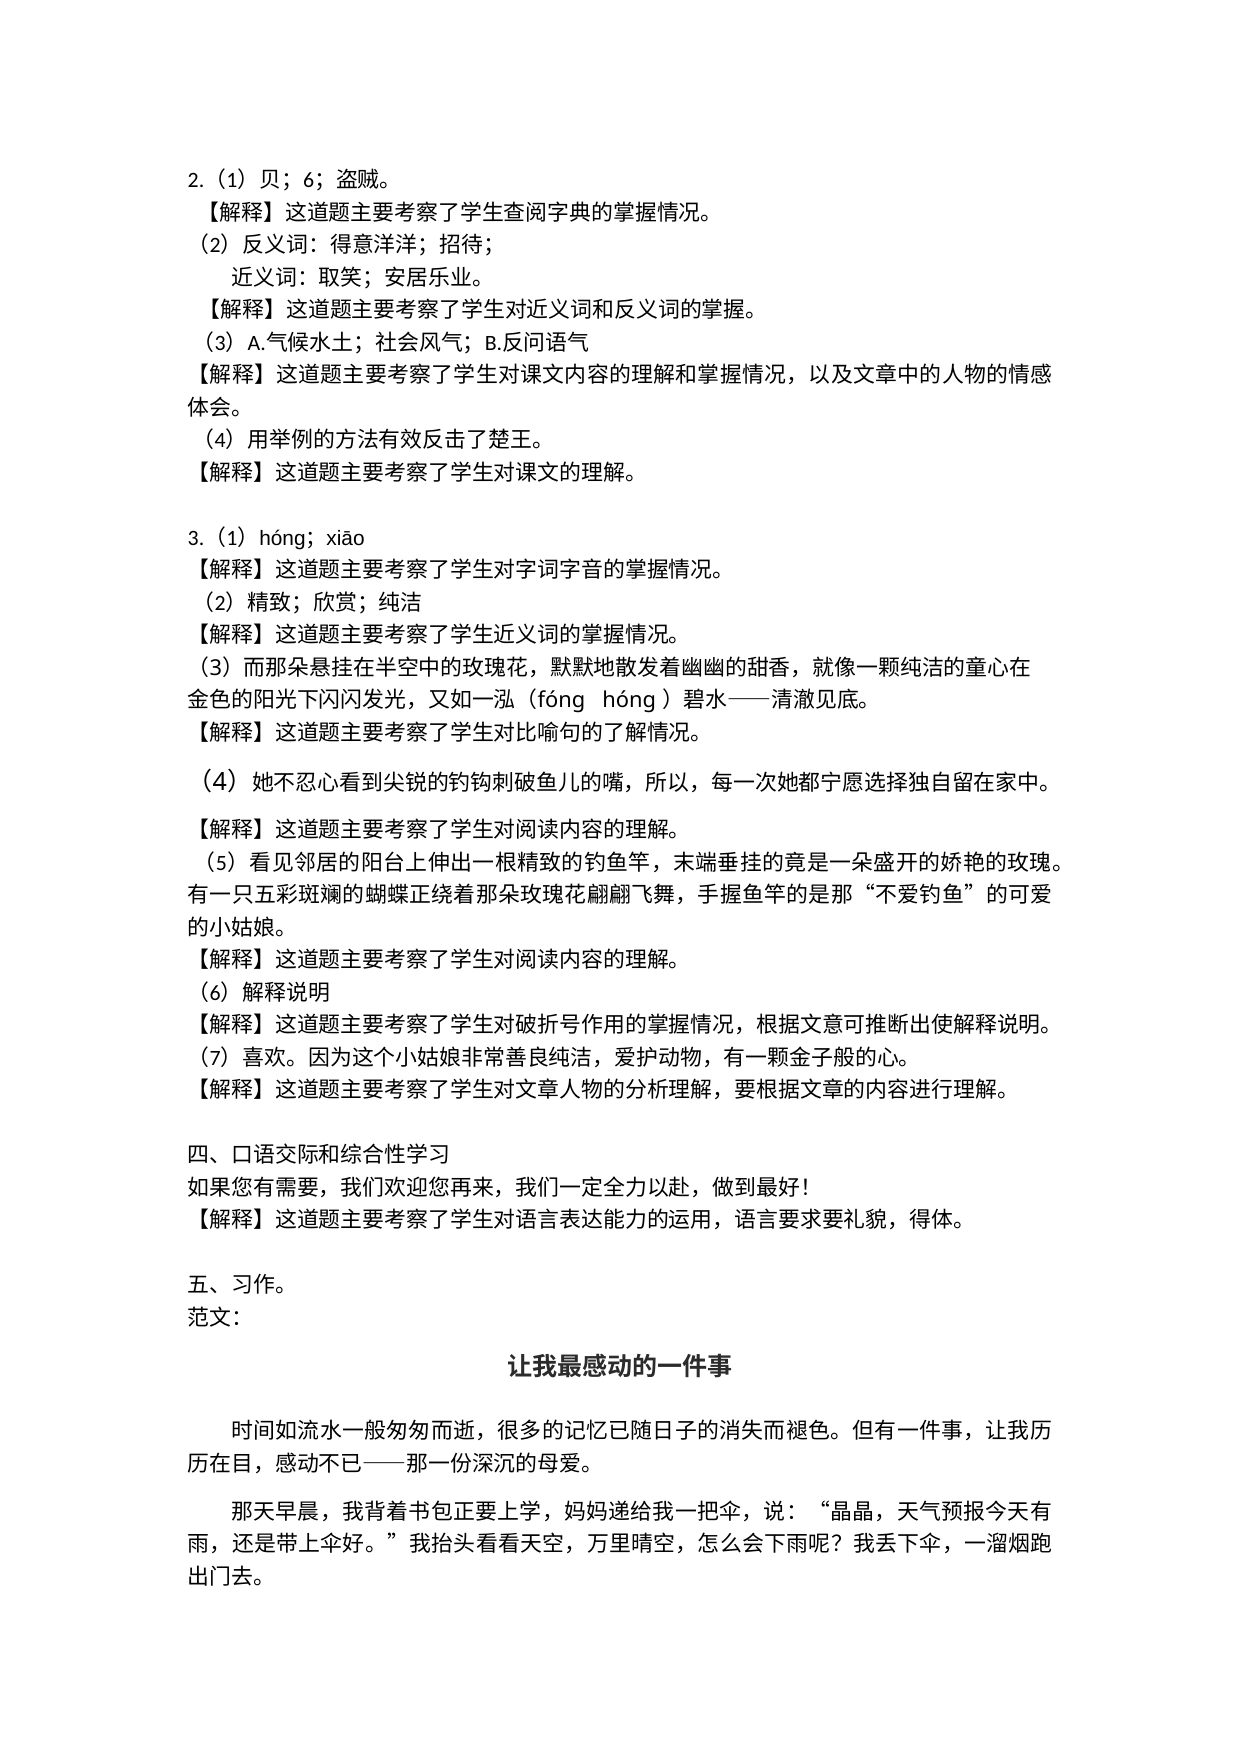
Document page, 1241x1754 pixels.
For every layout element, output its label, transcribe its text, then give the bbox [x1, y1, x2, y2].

text （2）精致；欣赏；纯洁 [187, 584, 1053, 617]
text 2.（1）贝；6；盗贼。 [187, 162, 1053, 194]
text （6）解释说明 [187, 974, 1053, 1007]
text （5）看见邻居的阳台上伸出一根精致的钓鱼竿，末端垂挂的竟是一朵盛开的娇艳的玫瑰。有一只五彩斑斓的蝴蝶正绕着那朵玫瑰花翩翩飞舞，手握鱼竿的是那“不爱钓鱼”的可爱的小姑娘。 [187, 844, 1053, 942]
text 【解释】这道题主要考察了学生对阅读内容的理解。 [187, 812, 1053, 844]
text 【解释】这道题主要考察了学生对课文的理解。 [187, 454, 1053, 487]
text 【解释】这道题主要考察了学生对阅读内容的理解。 [187, 942, 1053, 974]
text 如果您有需要，我们欢迎您再来，我们一定全力以赴，做到最好！ [187, 1169, 1053, 1202]
text 【解释】这道题主要考察了学生对比喻句的了解情况。 [187, 714, 1053, 747]
text 四、口语交际和综合性学习 [187, 1137, 1053, 1169]
text 时间如流水一般匆匆而逝，很多的记忆已随日子的消失而褪色。但有一件事，让我历历在目，感动不已——那一份深沉的母爱。 [187, 1413, 1053, 1478]
text 五、习作。 [187, 1267, 1053, 1299]
text 【解释】这道题主要考察了学生查阅字典的掌握情况。 [187, 194, 1053, 227]
text 【解释】这道题主要考察了学生对字词字音的掌握情况。 [187, 552, 1053, 584]
text （3）而那朵悬挂在半空中的玫瑰花，默默地散发着幽幽的甜香，就像一颗纯洁的童心在金色的阳光下闪闪发光，又如一泓（fóng hóng ）碧水——清澈见底。 [187, 649, 1053, 714]
text 范文： [187, 1299, 1053, 1332]
text （4）用举例的方法有效反击了楚王。 [187, 422, 1053, 454]
text （2）反义词：得意洋洋；招待； [187, 227, 1053, 259]
text 【解释】这道题主要考察了学生对文章人物的分析理解，要根据文章的内容进行理解。 [187, 1072, 1053, 1104]
text （3）A.气候水土；社会风气；B.反问语气 [187, 324, 1053, 357]
text 【解释】这道题主要考察了学生对近义词和反义词的掌握。 [187, 292, 1053, 324]
text 让我最感动的一件事 [187, 1332, 1053, 1397]
text （4）她不忍心看到尖锐的钓钩刺破鱼儿的嘴，所以，每一次她都宁愿选择独自留在家中。 [187, 747, 1053, 812]
text 【解释】这道题主要考察了学生对破折号作用的掌握情况，根据文意可推断出使解释说明。 [187, 1007, 1053, 1039]
text 【解释】这道题主要考察了学生对语言表达能力的运用，语言要求要礼貌，得体。 [187, 1202, 1053, 1234]
text （7）喜欢。因为这个小姑娘非常善良纯洁，爱护动物，有一颗金子般的心。 [187, 1039, 1053, 1072]
text 3.（1）hóng；xiāo [187, 519, 1053, 552]
text 【解释】这道题主要考察了学生对课文内容的理解和掌握情况，以及文章中的人物的情感体会。 [187, 357, 1053, 422]
text 那天早晨，我背着书包正要上学，妈妈递给我一把伞，说：“晶晶，天气预报今天有雨，还是带上伞好。”我抬头看看天空，万里晴空，怎么会下雨呢？我丢下伞，一溜烟跑出门去。 [187, 1493, 1053, 1591]
text 【解释】这道题主要考察了学生近义词的掌握情况。 [187, 617, 1053, 649]
text 近义词：取笑；安居乐业。 [187, 259, 1053, 292]
